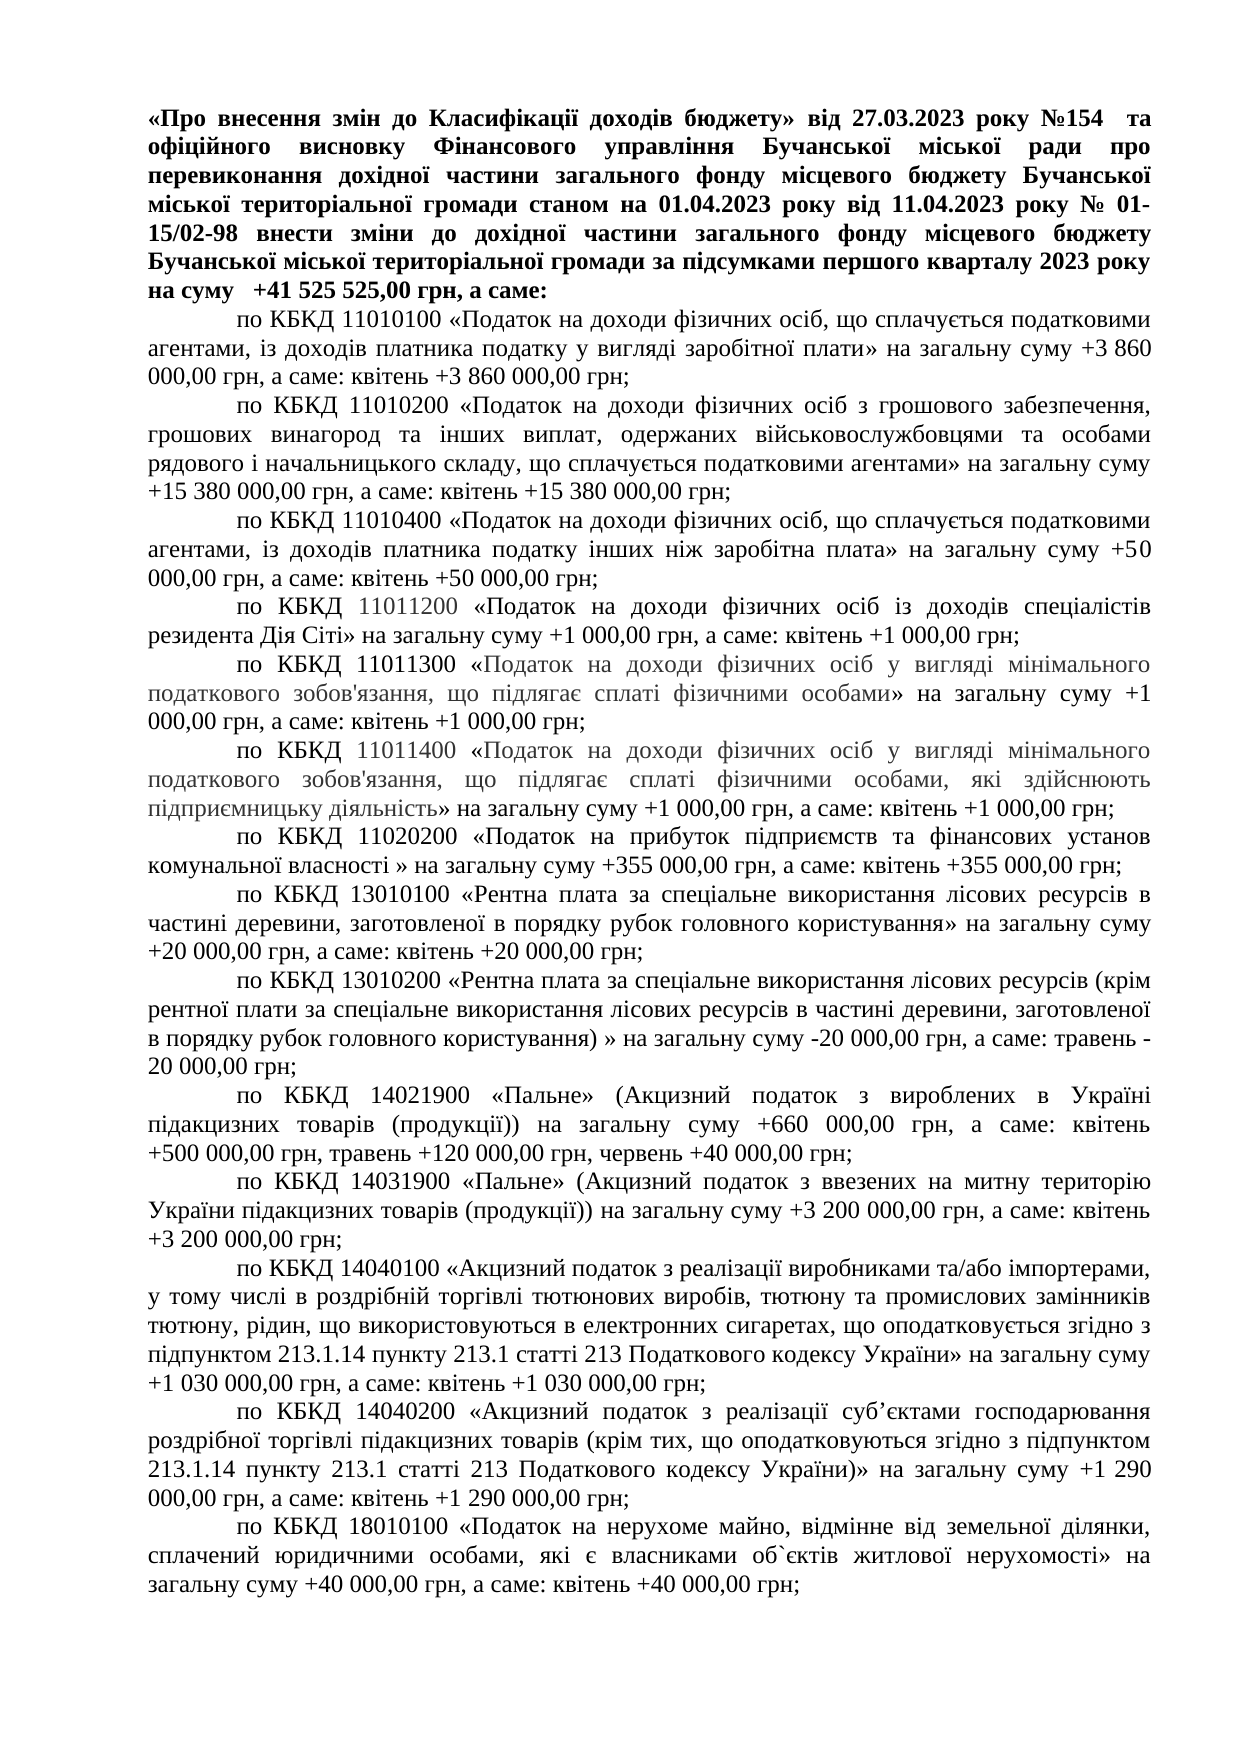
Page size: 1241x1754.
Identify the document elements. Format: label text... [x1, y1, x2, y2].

text по КБКД 14040200 «Акцизний податок з реалізації суб’єктами господарювання роздрібної торгівлі підакцизних товарів (крім тих, що оподатковуються згідно з підпунктом 213.1.14 пункту 213.1 статті 213 Податкового кодексу України)» на загальну суму +1 290 000,00 грн, а саме: квітень +1 290 000,00 грн; [148, 1396, 1152, 1511]
text по КБКД 13010100 «Рентна плата за спеціальне використання лісових ресурсів в частині деревини, заготовленої в порядку рубок головного користування» на загальну суму +20 000,00 грн, а саме: квітень +20 000,00 грн; [148, 908, 1152, 965]
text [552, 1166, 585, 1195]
text по КБКД 11010100 «Податок на доходи фізичних осіб, що сплачується податковими агентами, із доходів платника податку у вигляді заробітної плати» на загальну суму +3 860 000,00 грн, а саме: квітень +3 860 000,00 грн; [148, 333, 1152, 390]
text по КБКД 11011200 «Податок на доходи фізичних осіб із доходів спеціалістів резидента Дія Сіті» на загальну суму +1 000,00 грн, а саме: квітень +1 000,00 грн; [148, 591, 1152, 649]
text по КБКД 13010200 «Рентна плата за спеціальне використання лісових ресурсів (крім рентної плати за спеціальне використання лісових ресурсів в частині деревини, заготовленої в порядку рубок головного користування) » на загальну суму -20 000,00 грн, а саме: травень -20 000,00 грн; [148, 1023, 1152, 1080]
text по КБКД 11010400 «Податок на доходи фізичних осіб, що сплачується податковими агентами, із доходів платника податку інших ніж заробітна плата» на загальну суму +50 000,00 грн, а саме: квітень +50 000,00 грн; [148, 505, 1152, 591]
text по КБКД 11011400 «Податок на доходи фізичних осіб у вигляді мінімального податкового зобов'язання, що підлягає сплаті фізичними особами, які здійснюють підприємницьку діяльність» на загальну суму +1 000,00 грн, а саме: квітень +1 000,00 грн; [438, 793, 1152, 821]
text по КБКД 14021900 «Пальне» (Акцизний податок з вироблених в Україні підакцизних товарів (продукції)) на загальну суму +660 000,00 грн, а саме: квітень +500 000,00 грн, травень +120 000,00 грн, червень +40 000,00 грн; [148, 1080, 1152, 1166]
text по КБКД 14031900 «Пальне» (Акцизний податок з ввезених на митну територію України підакцизних товарів (продукції)) на загальну суму +3 200 000,00 грн, а саме: квітень +3 200 000,00 грн; [148, 1195, 1152, 1253]
text по КБКД 11020200 «Податок на прибуток підприємств та фінансових установ комунальної власності » на загальну суму +355 000,00 грн, а саме: квітень +355 000,00 грн; [148, 821, 1152, 879]
text по КБКД 11011300 «Податок на доходи фізичних осіб у вигляді мінімального податкового зобов'язання, що підлягає сплаті фізичними особами» на загальну суму +1 000,00 грн, а саме: квітень +1 000,00 грн; [148, 678, 1152, 735]
text по КБКД 11010200 «Податок на доходи фізичних осіб з грошового забезпечення, грошових винагород та інших виплат, одержаних військовослужбовцями та особами рядового і начальницького складу, що сплачується податковими агентами» на загальну суму +15 380 000,00 грн, а саме: квітень +15 380 000,00 грн; [148, 390, 1152, 505]
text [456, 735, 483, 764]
text по КБКД 18010100 «Податок на нерухоме майно, відмінне від земельної ділянки, сплачений юридичними особами, які є власниками об`єктів житлової нерухомості» на загальну суму +40 000,00 грн, а саме: квітень +40 000,00 грн; [148, 1511, 1152, 1598]
text по КБКД 14040100 «Акцизний податок з реалізації виробниками та/або імпортерами, у тому числі в роздрібній торгівлі тютюнових виробів, тютюну та промислових замінників тютюну, рідин, що використовуються в електронних сигаретах, що оподатковується згідно з підпунктом 213.1.14 пункту 213.1 статті 213 Податкового кодексу України» на загальну суму +1 030 000,00 грн, а саме: квітень +1 030 000,00 грн; [148, 1253, 1152, 1396]
